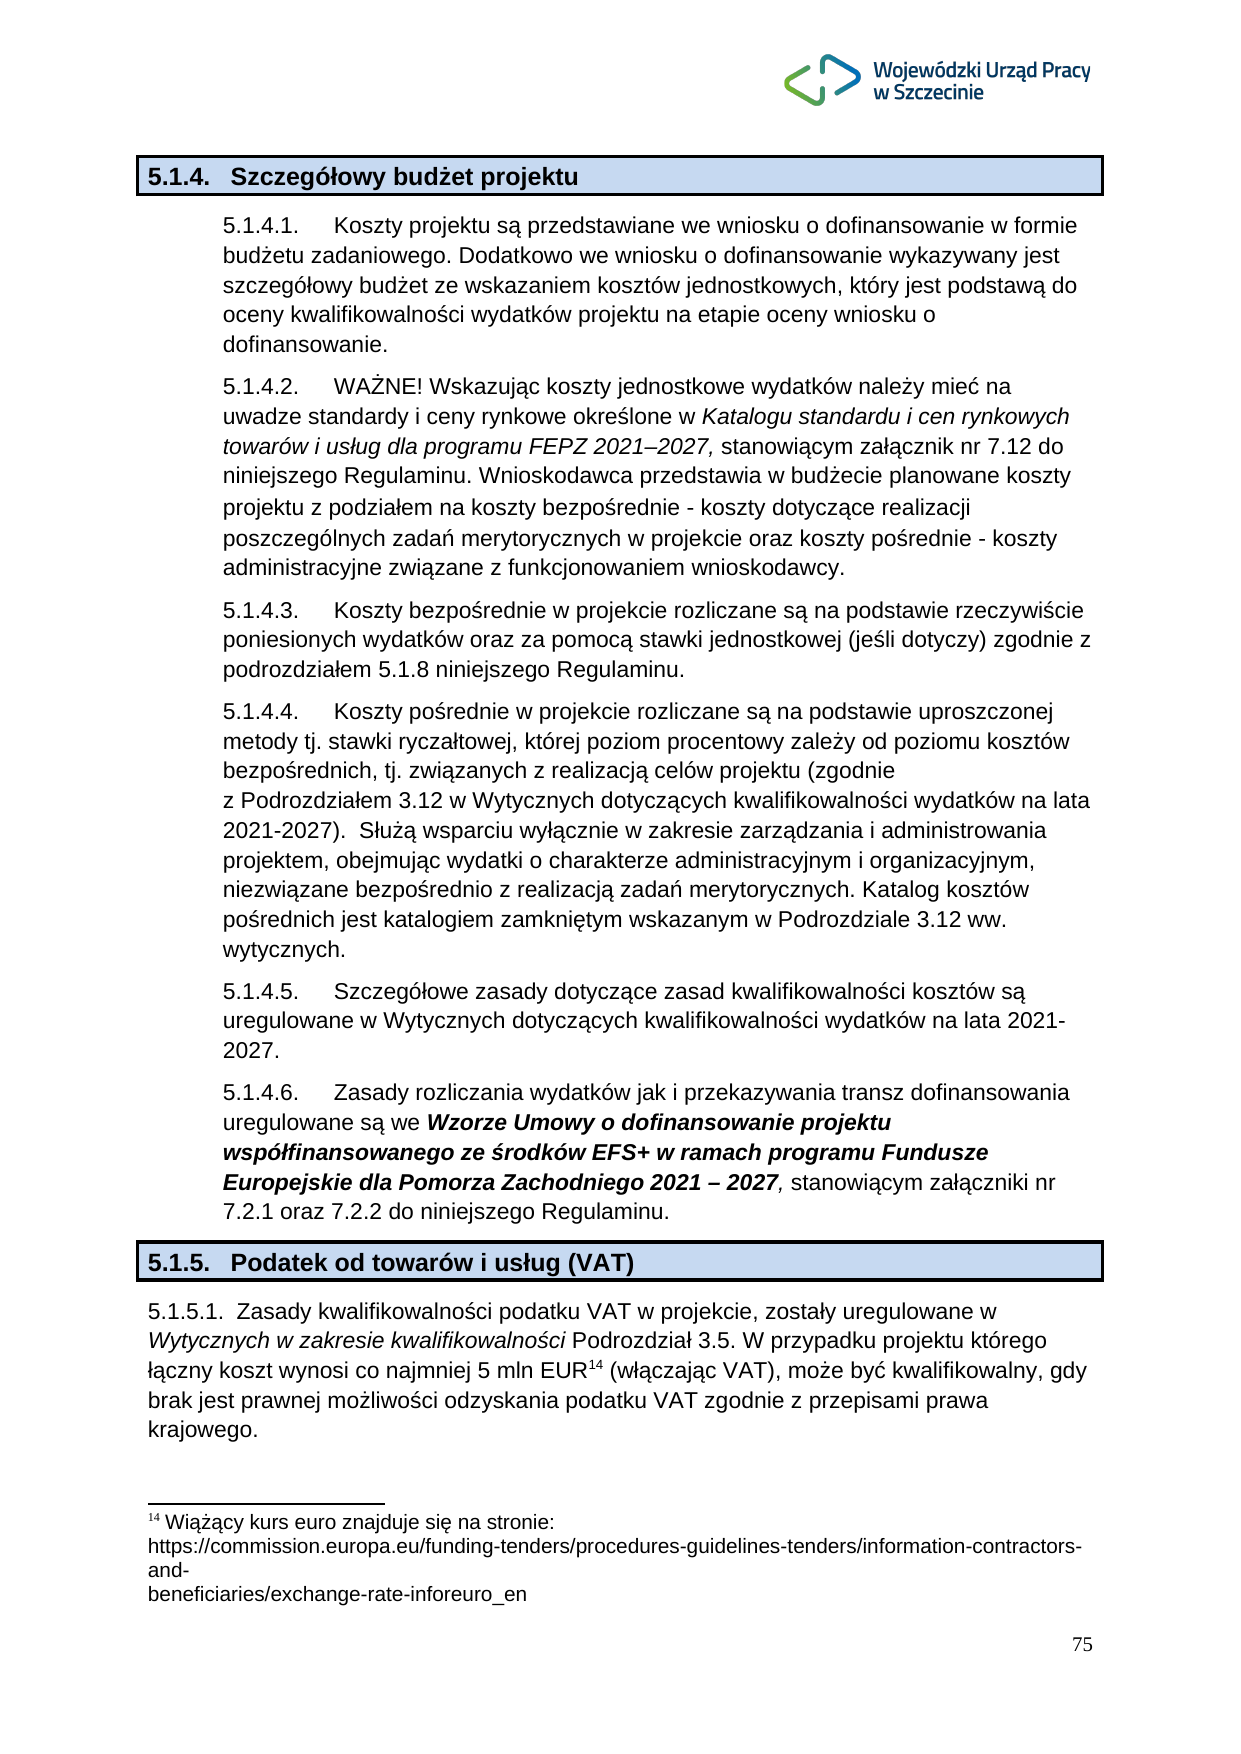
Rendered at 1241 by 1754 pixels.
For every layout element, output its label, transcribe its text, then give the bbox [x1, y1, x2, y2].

list Koszty pośrednie w projekcie rozliczane są na podstawie uproszczonej metody tj. stawki ryczałtowej, której poziom procentowy zależy od poziomu kosztów bezpośrednich, tj. związanych z realizacją celów projektu (zgodnie z Podrozdziałem 3.12 w Wytycznych dotyczących kwalifikowalności wydatków na lata 2021-2027). Służą wsparciu wyłącznie w zakresie zarządzania i administrowania projektem, obejmując wydatki o charakterze administracyjnym i organizacyjnym, niezwiązane bezpośrednio z realizacją zadań merytorycznych. Katalog kosztów pośrednich jest katalogiem zamkniętym wskazanym w Podrozdziale 3.12 ww. wytycznych. [223, 698, 1092, 962]
list Koszty bezpośrednie w projekcie rozliczane są na podstawie rzeczywiście poniesionych wydatków oraz za pomocą stawki jednostkowej (jeśli dotyczy) zgodnie z podrozdziałem 5.1.8 niniejszego Regulaminu. [223, 597, 1092, 682]
list Koszty projektu są przedstawiane we wniosku o dofinansowanie w formie budżetu zadaniowego. Dodatkowo we wniosku o dofinansowanie wykazywany jest szczegółowy budżet ze wskazaniem kosztów jednostkowych, który jest podstawą do oceny kwalifikowalności wydatków projektu na etapie oceny wniosku o dofinansowanie. [223, 212, 1092, 357]
text Podatek od towarów i usług (VAT) [139, 1244, 1101, 1278]
list Zasady kwalifikowalności podatku VAT w projekcie, zostały uregulowane w Wytycznych w zakresie kwalifikowalności Podrozdział 3.5. W przypadku projektu którego łączny koszt wynosi co najmniej 5 mln EUR (włączając VAT), może być kwalifikowalny, gdy brak jest prawnej możliwości odzyskania podatku VAT zgodnie z przepisami prawa krajowego. [148, 1298, 1092, 1443]
list Szczegółowe zasady dotyczące zasad kwalifikowalności kosztów są uregulowane w Wytycznych dotyczących kwalifikowalności wydatków na lata 2021-2027. [223, 978, 1092, 1063]
text Szczegółowy budżet projektu [139, 158, 1101, 193]
list WAŻNE! Wskazując koszty jednostkowe wydatków należy mieć na uwadze standardy i ceny rynkowe określone w Katalogu standardu i cen rynkowych towarów i usług dla programu FEPZ 2021–2027, stanowiącym załącznik nr 7.12 do niniejszego Regulaminu. Wnioskodawca przedstawia w budżecie planowane koszty projektu z podziałem na koszty bezpośrednie ‐ koszty dotyczące realizacji poszczególnych zadań merytorycznych w projekcie oraz koszty pośrednie ‐ koszty administracyjne związane z funkcjonowaniem wnioskodawcy. [223, 373, 1092, 581]
picture [784, 54, 1091, 106]
list Zasady rozliczania wydatków jak i przekazywania transz dofinansowania uregulowane są we Wzorze Umowy o dofinansowanie projektu współfinansowanego ze środków EFS+ w ramach programu Fundusze Europejskie dla Pomorza Zachodniego 2021 – 2027, stanowiącym załączniki nr 7.2.1 oraz 7.2.2 do niniejszego Regulaminu. [223, 1079, 1092, 1224]
